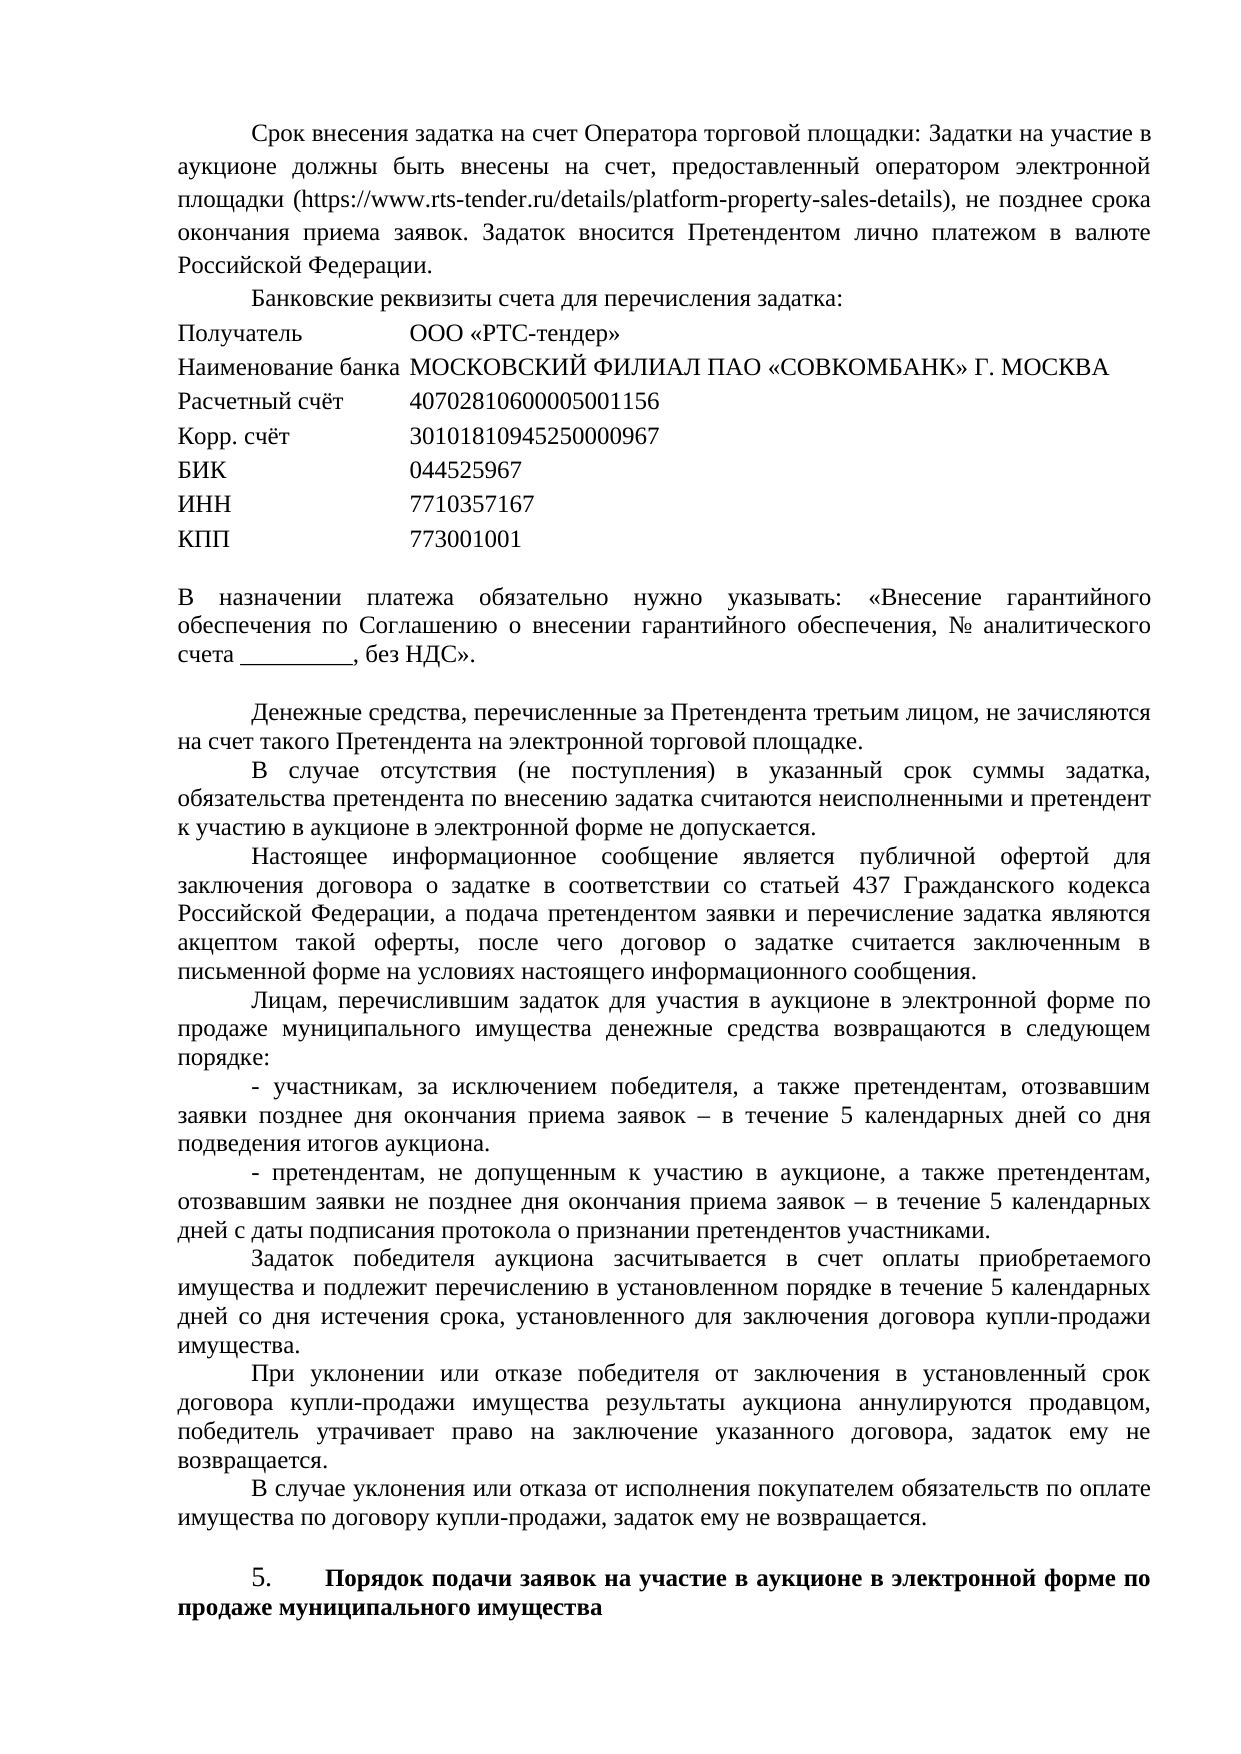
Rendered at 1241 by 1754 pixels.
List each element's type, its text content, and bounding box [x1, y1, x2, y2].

table_cell БИК [177, 450, 409, 484]
text Настоящее информационное сообщение является публичной офертой для заключения договора о задатке в соответствии со статьей 437 Гражданского кодекса Российской Федерации, а подача претендентом заявки и перечисление задатка являются акцептом такой оферты, после чего договор о задатке считается заключенным в письменной форме на условиях настоящего информационного сообщения. [177, 841, 1152, 985]
text Срок внесения задатка на счет Оператора торговой площадки: Задатки на участие в аукционе должны быть внесены на счет, предоставленный оператором электронной площадки (https://www.rts-tender.ru/details/platform-property-sales-details), не позднее срока окончания приема заявок. Задаток вносится Претендентом лично платежом в валюте Российской Федерации. [177, 118, 1152, 279]
table_header ООО «РТС-тендер» [409, 312, 1129, 346]
text Лицам, перечислившим задаток для участия в аукционе в электронной форме по продаже муниципального имущества денежные средства возвращаются в следующем порядке: [177, 985, 1152, 1071]
table_cell 7710357167 [409, 484, 1129, 518]
table_cell ИНН [177, 484, 409, 518]
table_cell Расчетный счёт [177, 381, 409, 415]
text Задаток победителя аукциона засчитывается в счет оплаты приобретаемого имущества и подлежит перечислению в установленном порядке в течение 5 календарных дней со дня истечения срока, установленного для заключения договора купли-продажи имущества. [177, 1243, 1152, 1358]
table_cell 30101810945250000967 [409, 415, 1129, 449]
text В случае отсутствия (не поступления) в указанный срок суммы задатка, обязательства претендента по внесению задатка считаются неисполненными и претендент к участию в аукционе в электронной форме не допускается. [177, 755, 1152, 841]
list Порядок подачи заявок на участие в аукционе в электронной форме по продаже муниципального имущества [177, 1560, 1152, 1621]
text При уклонении или отказе победителя от заключения в установленный срок договора купли-продажи имущества результаты аукциона аннулируются продавцом, победитель утрачивает право на заключение указанного договора, задаток ему не возвращается. [177, 1358, 1152, 1473]
table_cell Корр. счёт [177, 415, 409, 449]
table_cell Наименование банка [177, 346, 409, 381]
table_cell 40702810600005001156 [409, 381, 1129, 415]
table_header Получатель [177, 312, 409, 346]
table_cell 773001001 [409, 518, 1129, 553]
text Банковские реквизиты счета для перечисления задатка: [177, 283, 1152, 312]
text В случае уклонения или отказа от исполнения покупателем обязательств по оплате имущества по договору купли-продажи, задаток ему не возвращается. [177, 1473, 1152, 1531]
text - участникам, за исключением победителя, а также претендентам, отозвавшим заявки позднее дня окончания приема заявок – в течение 5 календарных дней со дня подведения итогов аукциона. [177, 1071, 1152, 1157]
table_cell МОСКОВСКИЙ ФИЛИАЛ ПАО «СОВКОМБАНК» Г. МОСКВА [409, 346, 1129, 381]
text В назначении платежа обязательно нужно указывать: «Внесение гарантийного обеспечения по Соглашению о внесении гарантийного обеспечения, № аналитического счета _________, без НДС». [177, 582, 1152, 668]
table_cell КПП [177, 518, 409, 553]
text Денежные средства, перечисленные за Претендента третьим лицом, не зачисляются на счет такого Претендента на электронной торговой площадке. [177, 697, 1152, 755]
text - претендентам, не допущенным к участию в аукционе, а также претендентам, отозвавшим заявки не позднее дня окончания приема заявок – в течение 5 календарных дней с даты подписания протокола о признании претендентов участниками. [177, 1157, 1152, 1243]
table_cell 044525967 [409, 450, 1129, 484]
